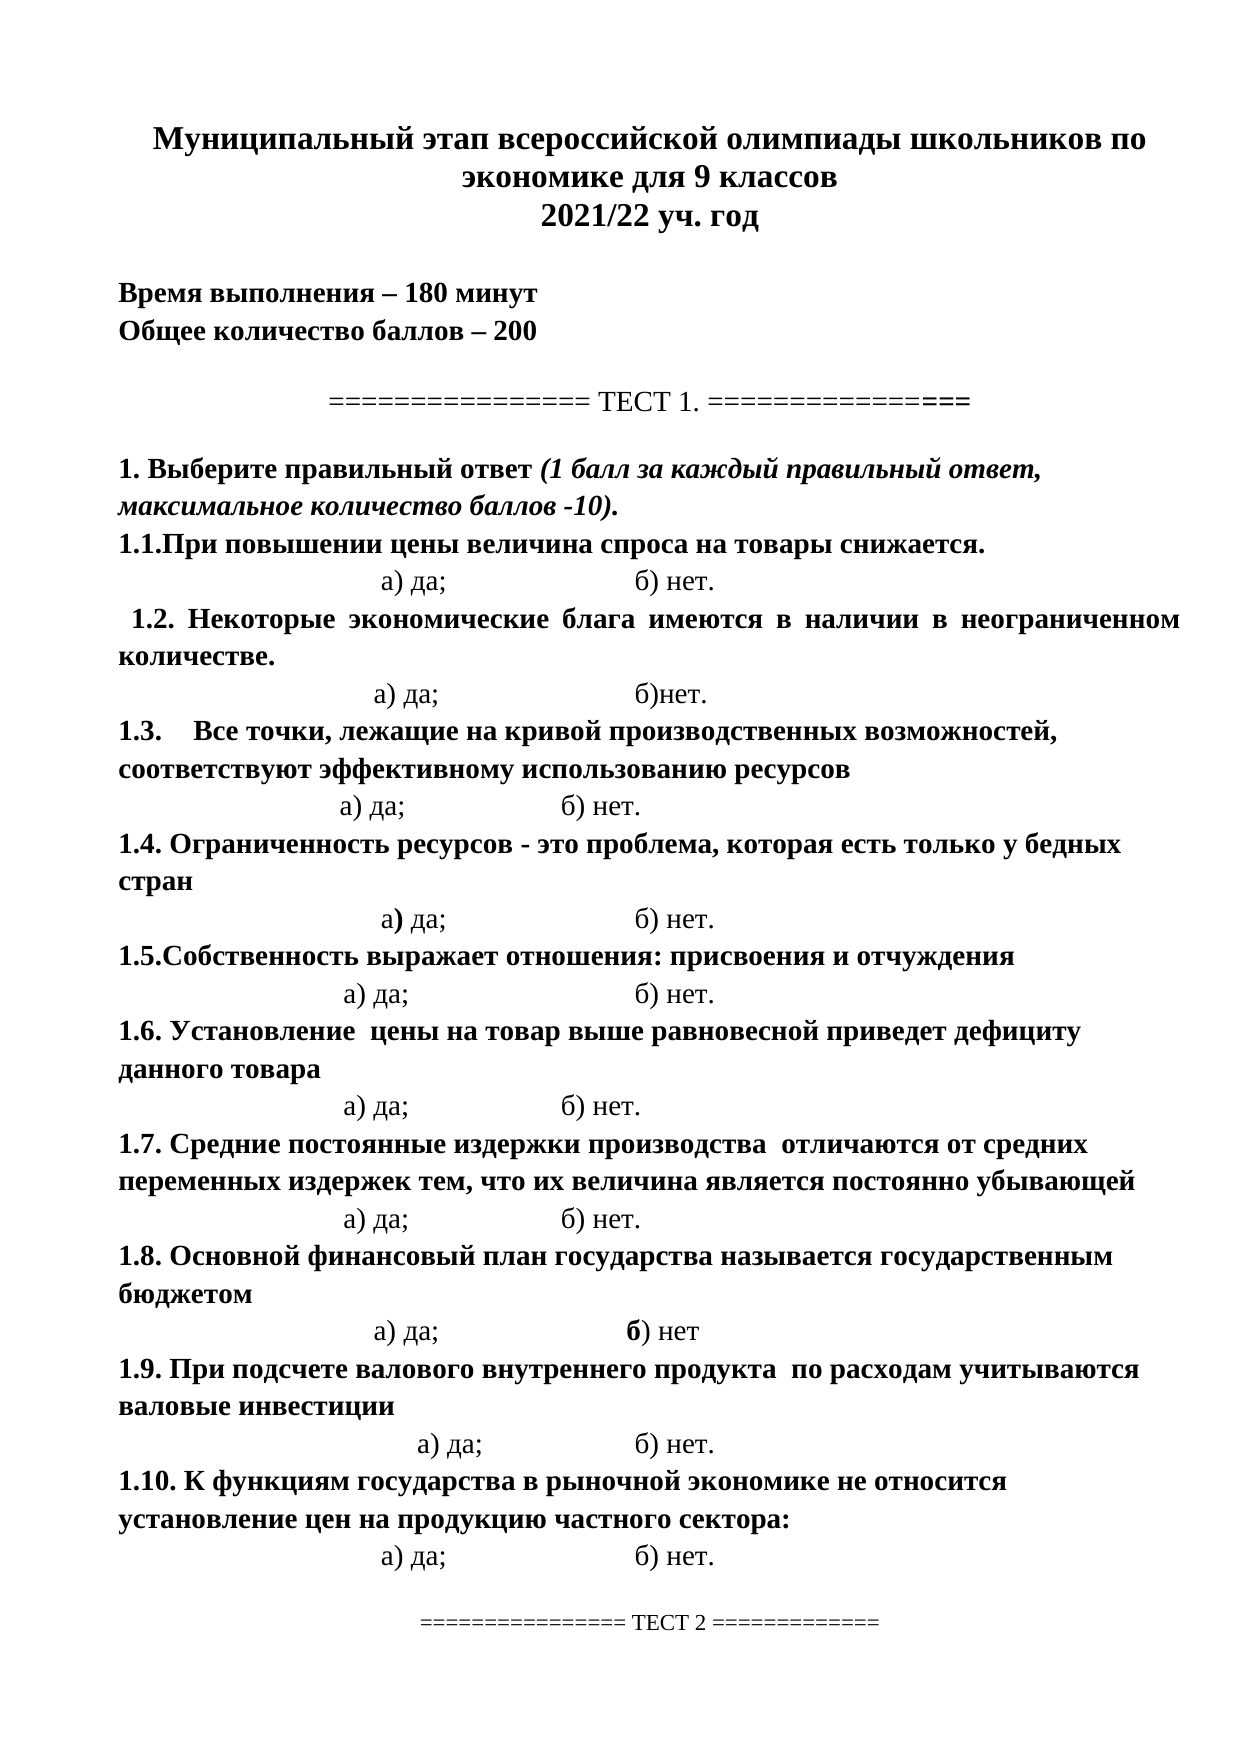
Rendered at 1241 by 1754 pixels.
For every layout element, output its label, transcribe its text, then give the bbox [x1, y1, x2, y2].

text 1.10. К функциям государства в рыночной экономике не относится установление цен на продукцию частного сектора: [118, 1459, 1181, 1534]
text а) да; б) нет. [118, 1197, 1181, 1234]
list Все точки, лежащие на кривой производственных возможностей, [118, 709, 1181, 747]
text а) да; б) нет [118, 1309, 1181, 1347]
text соответствуют эффективному использованию ресурсов [118, 747, 1181, 784]
text а) да; б) нет. [118, 1534, 1181, 1572]
text Общее количество баллов – 200 [118, 309, 1181, 346]
text а) да; б) нет. [118, 784, 1181, 822]
text ================ ТЕСТ 1. ================ [118, 384, 1181, 417]
text 1.4. Ограниченность ресурсов - это проблема, которая есть только у бедных стран а) да; б) нет. [118, 822, 1181, 934]
text Время выполнения – 180 минут [118, 271, 1181, 309]
text 1.9. При подсчете валового внутреннего продукта по расходам учитываются валовые инвестиции [118, 1347, 1181, 1422]
text а) да; б) нет. [118, 1084, 1181, 1122]
text 1.7. Средние постоянные издержки производства отличаются от средних переменных издержек тем, что их величина является постоянно убывающей [118, 1122, 1181, 1197]
text а) да; б) нет. [118, 559, 1181, 597]
text ================ ТЕСТ 2 ============= [118, 1609, 1181, 1636]
text 1.5.Собственность выражает отношения: присвоения и отчуждения [118, 934, 1181, 972]
text а) да; б)нет. [118, 672, 1181, 709]
text 1.6. Установление цены на товар выше равновесной приведет дефициту данного товара [118, 1009, 1181, 1084]
text а) да; б) нет. [343, 972, 1181, 1009]
text 1.8. Основной финансовый план государства называется государственным бюджетом [118, 1234, 1181, 1309]
text 1. Выберите правильный ответ (1 балл за каждый правильный ответ, максимальное количество баллов -10). [118, 447, 1181, 522]
text а) да; б) нет. [343, 1422, 1181, 1459]
text 1.2. Некоторые экономические блага имеются в наличии в неограниченном количестве. [118, 597, 1181, 672]
text 2021/22 уч. год [118, 195, 1181, 233]
text 1.1.При повышении цены величина спроса на товары снижается. [118, 522, 1181, 559]
text Муниципальный этап всероссийской олимпиады школьников по экономике для 9 классов [118, 118, 1181, 195]
